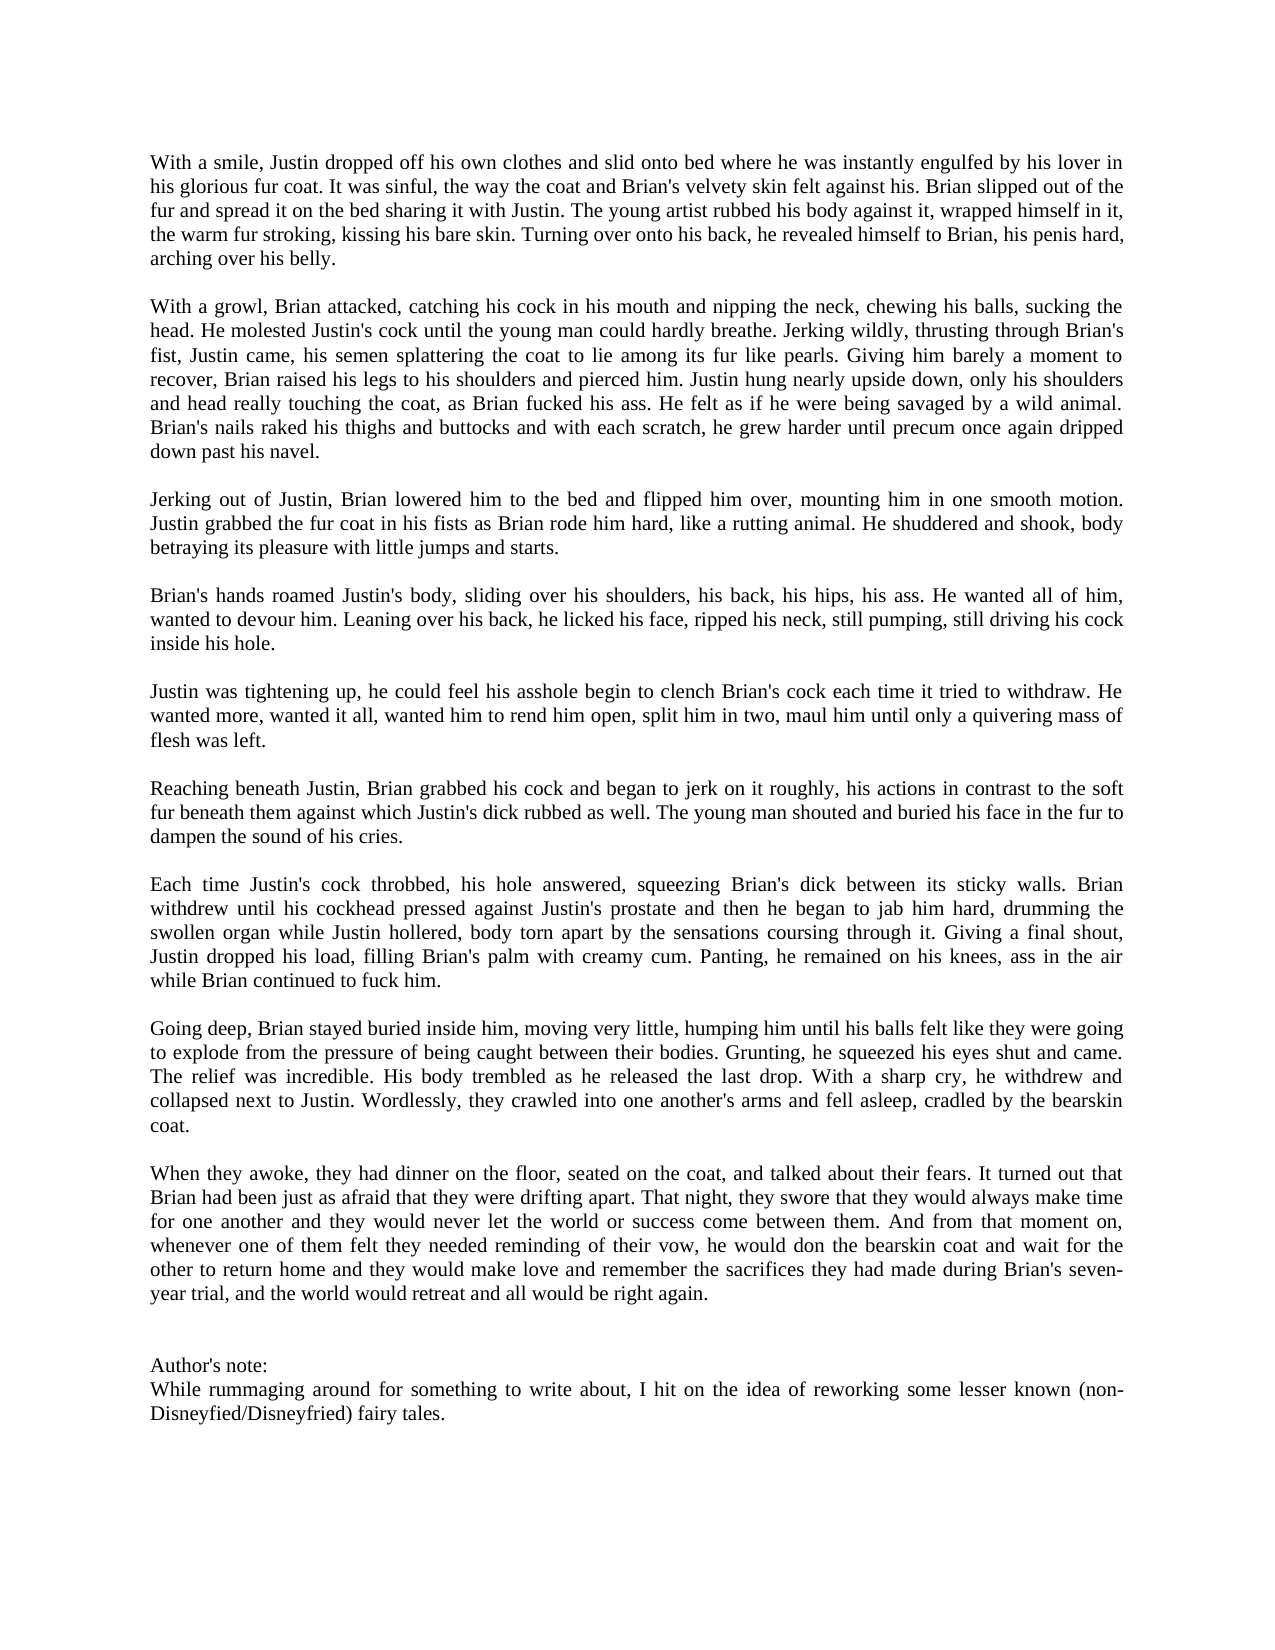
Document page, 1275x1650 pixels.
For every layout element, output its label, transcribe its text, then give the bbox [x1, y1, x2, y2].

text Each time Justin's cock throbbed, his hole answered, squeezing Brian's dick between its sticky walls. Brian withdrew until his cockhead pressed against Justin's prostate and then he began to jab him hard, drumming the swollen organ while Justin hollered, body torn apart by the sensations coursing through it. Giving a final shout, Justin dropped his load, filling Brian's palm with creamy cum. Panting, he remained on his knees, ass in the air while Brian continued to fuck him. [150, 872, 1125, 992]
text With a smile, Justin dropped off his own clothes and slid onto bed where he was instantly engulfed by his lover in his glorious fur coat. It was sinful, the way the coat and Brian's velvety skin felt against his. Brian slipped out of the fur and spread it on the bed sharing it with Justin. The young artist rubbed his body against it, wrapped himself in it, the warm fur stroking, kissing his bare skin. Turning over onto his back, he revealed himself to Brian, his penis hard, arching over his belly. [150, 150, 1125, 270]
text Author's note: [150, 1353, 1125, 1377]
text Justin was tightening up, he could feel his asshole begin to clench Brian's cock each time it tried to withdraw. He wanted more, wanted it all, wanted him to rend him open, split him in two, maul him until only a quivering mass of flesh was left. [150, 679, 1125, 752]
text Reaching beneath Justin, Brian grabbed his cock and began to jerk on it roughly, his actions in contrast to the soft fur beneath them against which Justin's dick rubbed as well. The young man shouted and buried his face in the fur to dampen the sound of his cries. [150, 776, 1125, 848]
text Jerking out of Justin, Brian lowered him to the bed and flipped him over, mounting him in one smooth motion. Justin grabbed the fur coat in his fists as Brian rode him hard, like a rutting animal. He shuddered and shook, body betraying its pleasure with little jumps and starts. [150, 487, 1125, 559]
text When they awoke, they had dinner on the floor, seated on the coat, and talked about their fears. It turned out that Brian had been just as afraid that they were drifting apart. That night, they swore that they would always make time for one another and they would never let the world or success come between them. And from that moment on, whenever one of them felt they needed reminding of their vow, he would don the bearskin coat and wait for the other to return home and they would make love and remember the sacrifices they had made during Brian's seven-year trial, and the world would retreat and all would be right again. [150, 1161, 1125, 1305]
text While rummaging around for something to write about, I hit on the idea of reworking some lesser known (non-Disneyfied/Disneyfried) fairy tales. [150, 1377, 1125, 1425]
text Brian's hands roamed Justin's body, sliding over his shoulders, his back, his hips, his ass. He wanted all of him, wanted to devour him. Leaning over his back, he licked his face, ripped his neck, still pumping, still driving his cock inside his hole. [150, 583, 1125, 655]
text Going deep, Brian stayed buried inside him, moving very little, humping him until his balls felt like they were going to explode from the pressure of being caught between their bodies. Grunting, he squeezed his eyes shut and came. The relief was incredible. His body trembled as he released the last drop. With a sharp cry, he withdrew and collapsed next to Justin. Wordlessly, they crawled into one another's arms and fell asleep, cradled by the bearskin coat. [150, 1016, 1125, 1137]
text With a growl, Brian attacked, catching his cock in his mouth and nipping the neck, chewing his balls, sucking the head. He molested Justin's cock until the young man could hardly breathe. Jerking wildly, thrusting through Brian's fist, Justin came, his semen splattering the coat to lie among its fur like pearls. Giving him barely a moment to recover, Brian raised his legs to his shoulders and pierced him. Justin hung nearly upside down, only his shoulders and head really touching the coat, as Brian fucked his ass. He felt as if he were being savaged by a wild animal. Brian's nails raked his thighs and buttocks and with each scratch, he grew harder until precum once again dripped down past his navel. [150, 294, 1125, 463]
